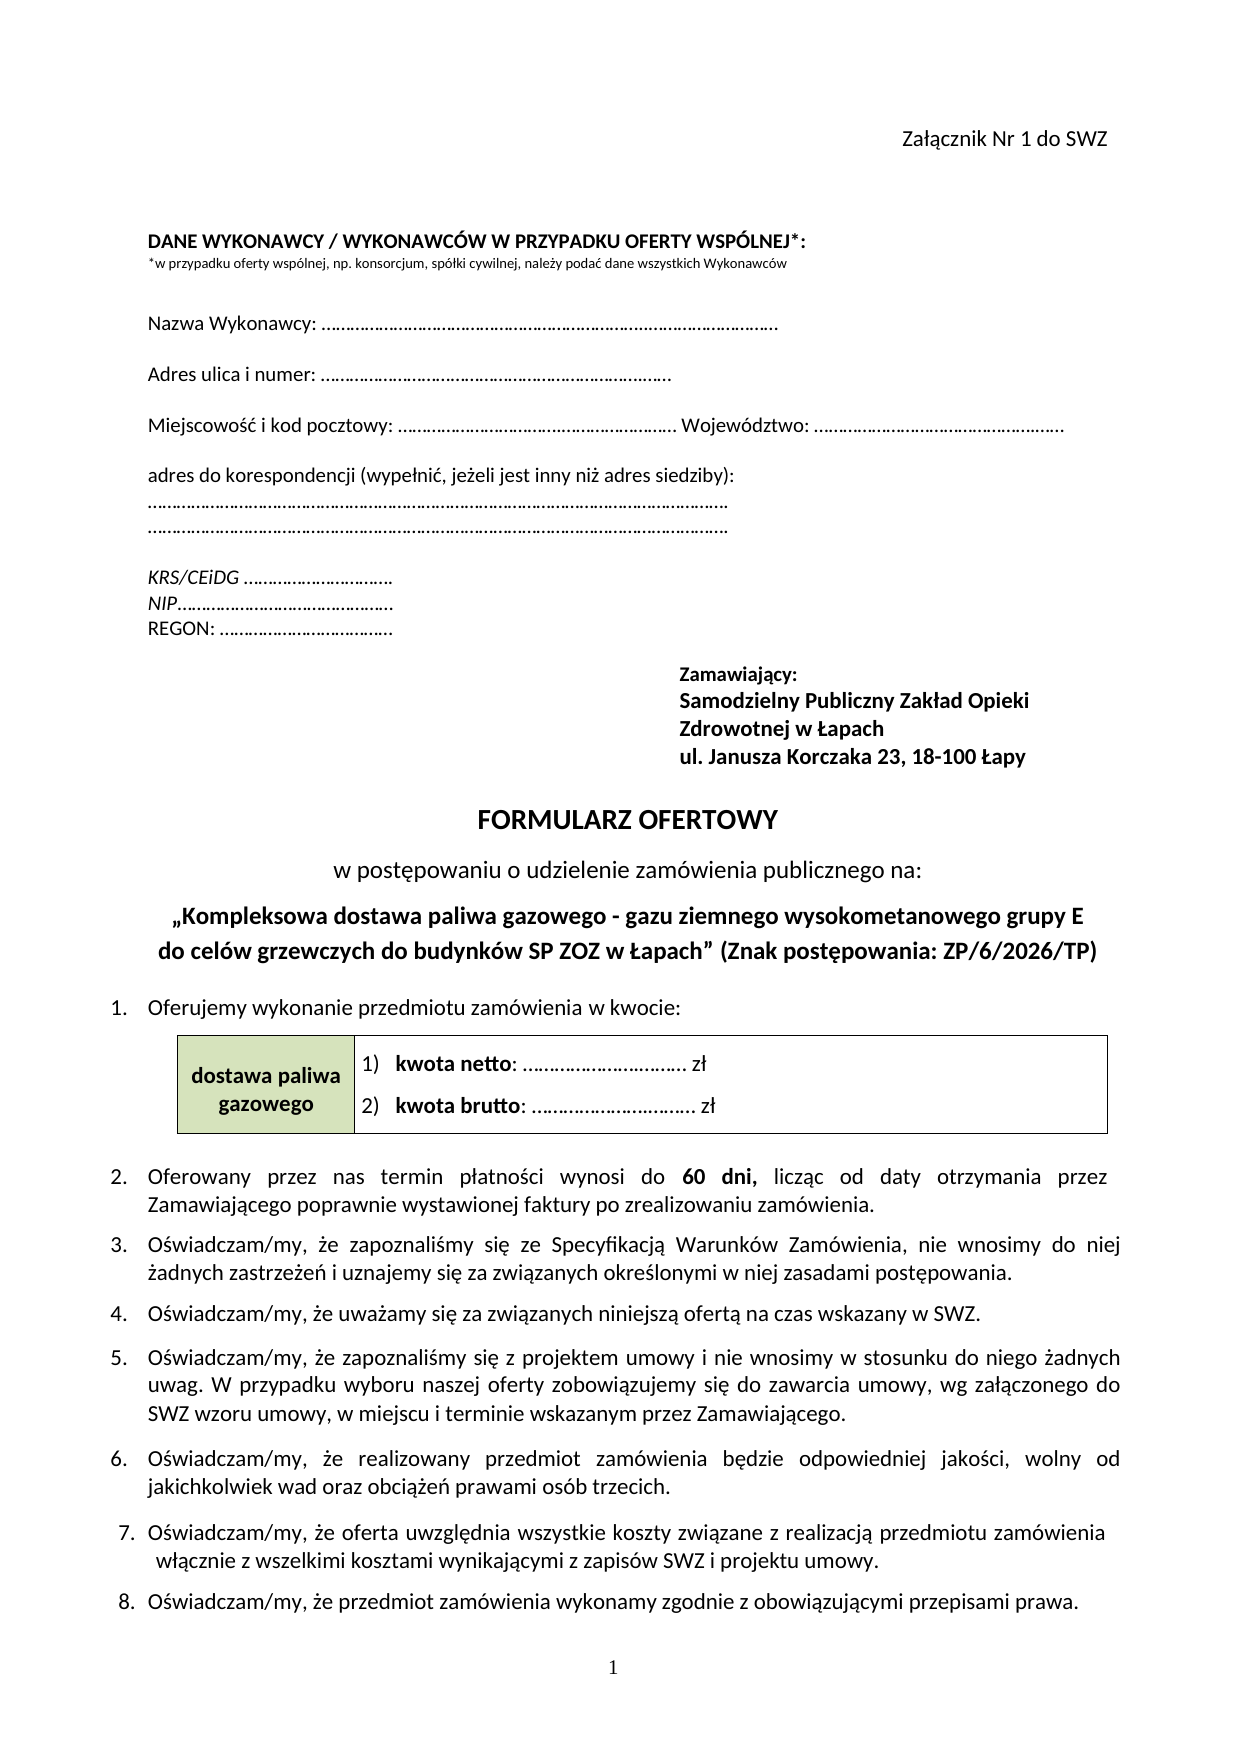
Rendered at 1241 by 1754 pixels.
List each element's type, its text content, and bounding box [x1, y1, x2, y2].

text Nazwa Wykonawcy: …………………………………………………………..……………………… [148, 310, 1108, 336]
list Oświadczam/my, że przedmiot zamówienia wykonamy zgodnie z obowiązującymi przepisami prawa. [118, 1587, 1108, 1615]
list Oświadczam/my, że realizowany przedmiot zamówienia będzie odpowiedniej jakości, wolny od jakichkolwiek wad oraz obciążeń prawami osób trzecich. [110, 1444, 1122, 1501]
text FORMULARZ OFERTOWY [148, 801, 1108, 836]
list Oświadczam/my, że oferta uwzględnia wszystkie koszty związane z realizacją przedmiotu zamówienia włącznie z wszelkimi kosztami wynikającymi z zapisów SWZ i projektu umowy. [118, 1518, 1108, 1574]
list Oferowany przez nas termin płatności wynosi do 60 dni, licząc od daty otrzymania przez Zamawiającego poprawnie wystawionej faktury po zrealizowaniu zamówienia. [110, 1162, 1108, 1218]
list Oświadczam/my, że uważamy się za związanych niniejszą ofertą na czas wskazany w SWZ. [110, 1299, 1122, 1327]
text DANE WYKONAWCY / WYKONAWCÓW W PRZYPADKU OFERTY WSPÓLNEJ*: [148, 229, 1108, 254]
text *w przypadku oferty wspólnej, np. konsorcjum, spółki cywilnej, należy podać dane wszystkich Wykonawców [148, 254, 827, 272]
list Oferujemy wykonanie przedmiotu zamówienia w kwocie: [110, 993, 1108, 1021]
text do celów grzewczych do budynków SP ZOZ w Łapach” (Znak postępowania: ZP/6/2026/TP) [148, 935, 1108, 966]
text …………………………………………………………………………………………………………. [148, 513, 1108, 539]
text adres do korespondencji (wypełnić, jeżeli jest inny niż adres siedziby): [148, 463, 1108, 488]
text w postępowaniu o udzielenie zamówienia publicznego na: [148, 854, 1108, 885]
text NIP……………………………………… [148, 590, 532, 615]
text KRS/CEiDG …………………………. [148, 564, 1108, 590]
text ul. Janusza Korczaka 23, 18-100 Łapy [679, 742, 1108, 770]
text Adres ulica i numer: ………………………………………………………….…… [148, 361, 1108, 386]
text „Kompleksowa dostawa paliwa gazowego - gazu ziemnego wysokometanowego grupy E [148, 900, 1108, 931]
table_header kwota netto: ………………….……… zł kwota brutto: ………………….……… zł [355, 1036, 1107, 1133]
text REGON: ……………………………… [148, 615, 532, 641]
text …………………………………………………………………………………………………………. [148, 488, 1108, 513]
text Samodzielny Publiczny Zakład Opieki Zdrowotnej w Łapach [679, 686, 1108, 742]
list Oświadczam/my, że zapoznaliśmy się z projektem umowy i nie wnosimy w stosunku do niego żadnych uwag. W przypadku wyboru naszej oferty zobowiązujemy się do zawarcia umowy, wg załączonego do SWZ wzoru umowy, w miejscu i terminie wskazanym przez Zamawiającego. [110, 1343, 1122, 1427]
list Oświadczam/my, że zapoznaliśmy się ze Specyfikacją Warunków Zamówienia, nie wnosimy do niej żadnych zastrzeżeń i uznajemy się za związanych określonymi w niej zasadami postępowania. [110, 1231, 1122, 1287]
text Zamawiający: [679, 661, 1108, 686]
table_header dostawa paliwa gazowego [178, 1036, 354, 1133]
text Miejscowość i kod pocztowy: …………………………….…………………… Województwo: ……………………………………….…… [148, 412, 1108, 437]
